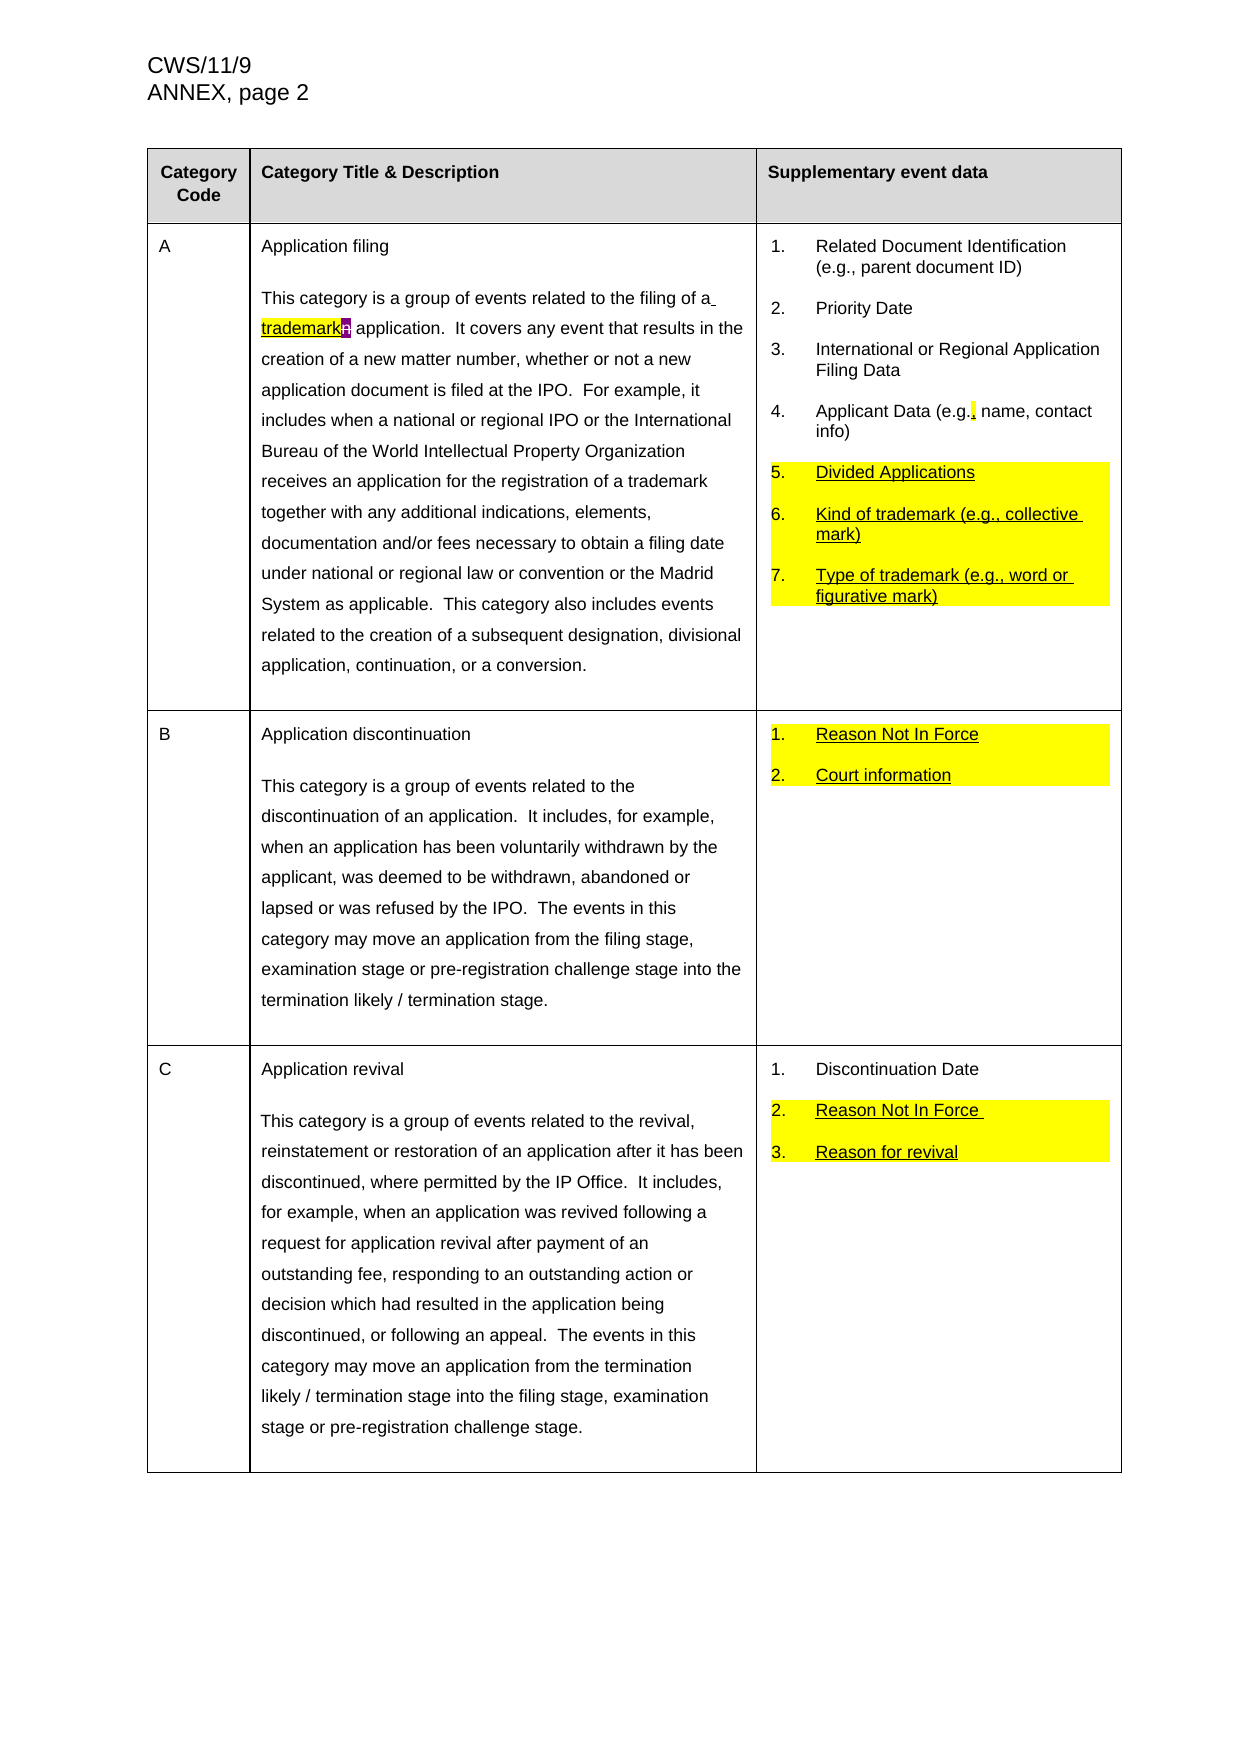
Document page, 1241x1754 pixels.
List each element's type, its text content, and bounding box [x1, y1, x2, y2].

table_cell Reason Not In Force Court information [757, 711, 1121, 1045]
table_cell B [148, 711, 249, 1045]
table_cell Related Document Identification (e.g., parent document ID) Priority Date International or Regional Application Filing Data Applicant Data (e.g., name, contact info) Divided Applications Kind of trademark (e.g., collective mark) Type of trademark (e.g., word or figurative mark) [757, 224, 1121, 710]
table_header Category Code [148, 149, 249, 222]
table_cell Application filing This category is a group of events related to the filing of a trademarkn application. It covers any event that results in the creation of a new matter number, whether or not a new application document is filed at the IPO. For example, it includes when a national or regional IPO or the International Bureau of the World Intellectual Property Organization receives an application for the registration of a trademark together with any additional indications, elements, documentation and/or fees necessary to obtain a filing date under national or regional law or convention or the Madrid System as applicable. This category also includes events related to the creation of a subsequent designation, divisional application, continuation, or a conversion. [251, 224, 756, 710]
table_cell C [148, 1046, 249, 1472]
table_header Supplementary event data [757, 149, 1121, 222]
table_cell Application discontinuation This category is a group of events related to the discontinuation of an application. It includes, for example, when an application has been voluntarily withdrawn by the applicant, was deemed to be withdrawn, abandoned or lapsed or was refused by the IPO. The events in this category may move an application from the filing stage, examination stage or pre-registration challenge stage into the termination likely / termination stage. [251, 711, 756, 1045]
table_header Category Title & Description [251, 149, 756, 222]
table_cell Application revival This category is a group of events related to the revival, reinstatement or restoration of an application after it has been discontinued, where permitted by the IP Office. It includes, for example, when an application was revived following a request for application revival after payment of an outstanding fee, responding to an outstanding action or decision which had resulted in the application being discontinued, or following an appeal. The events in this category may move an application from the termination likely / termination stage into the filing stage, examination stage or pre-registration challenge stage. [251, 1046, 756, 1472]
table_cell Discontinuation Date Reason Not In Force Reason for revival [757, 1046, 1121, 1472]
table_cell A [148, 224, 249, 710]
